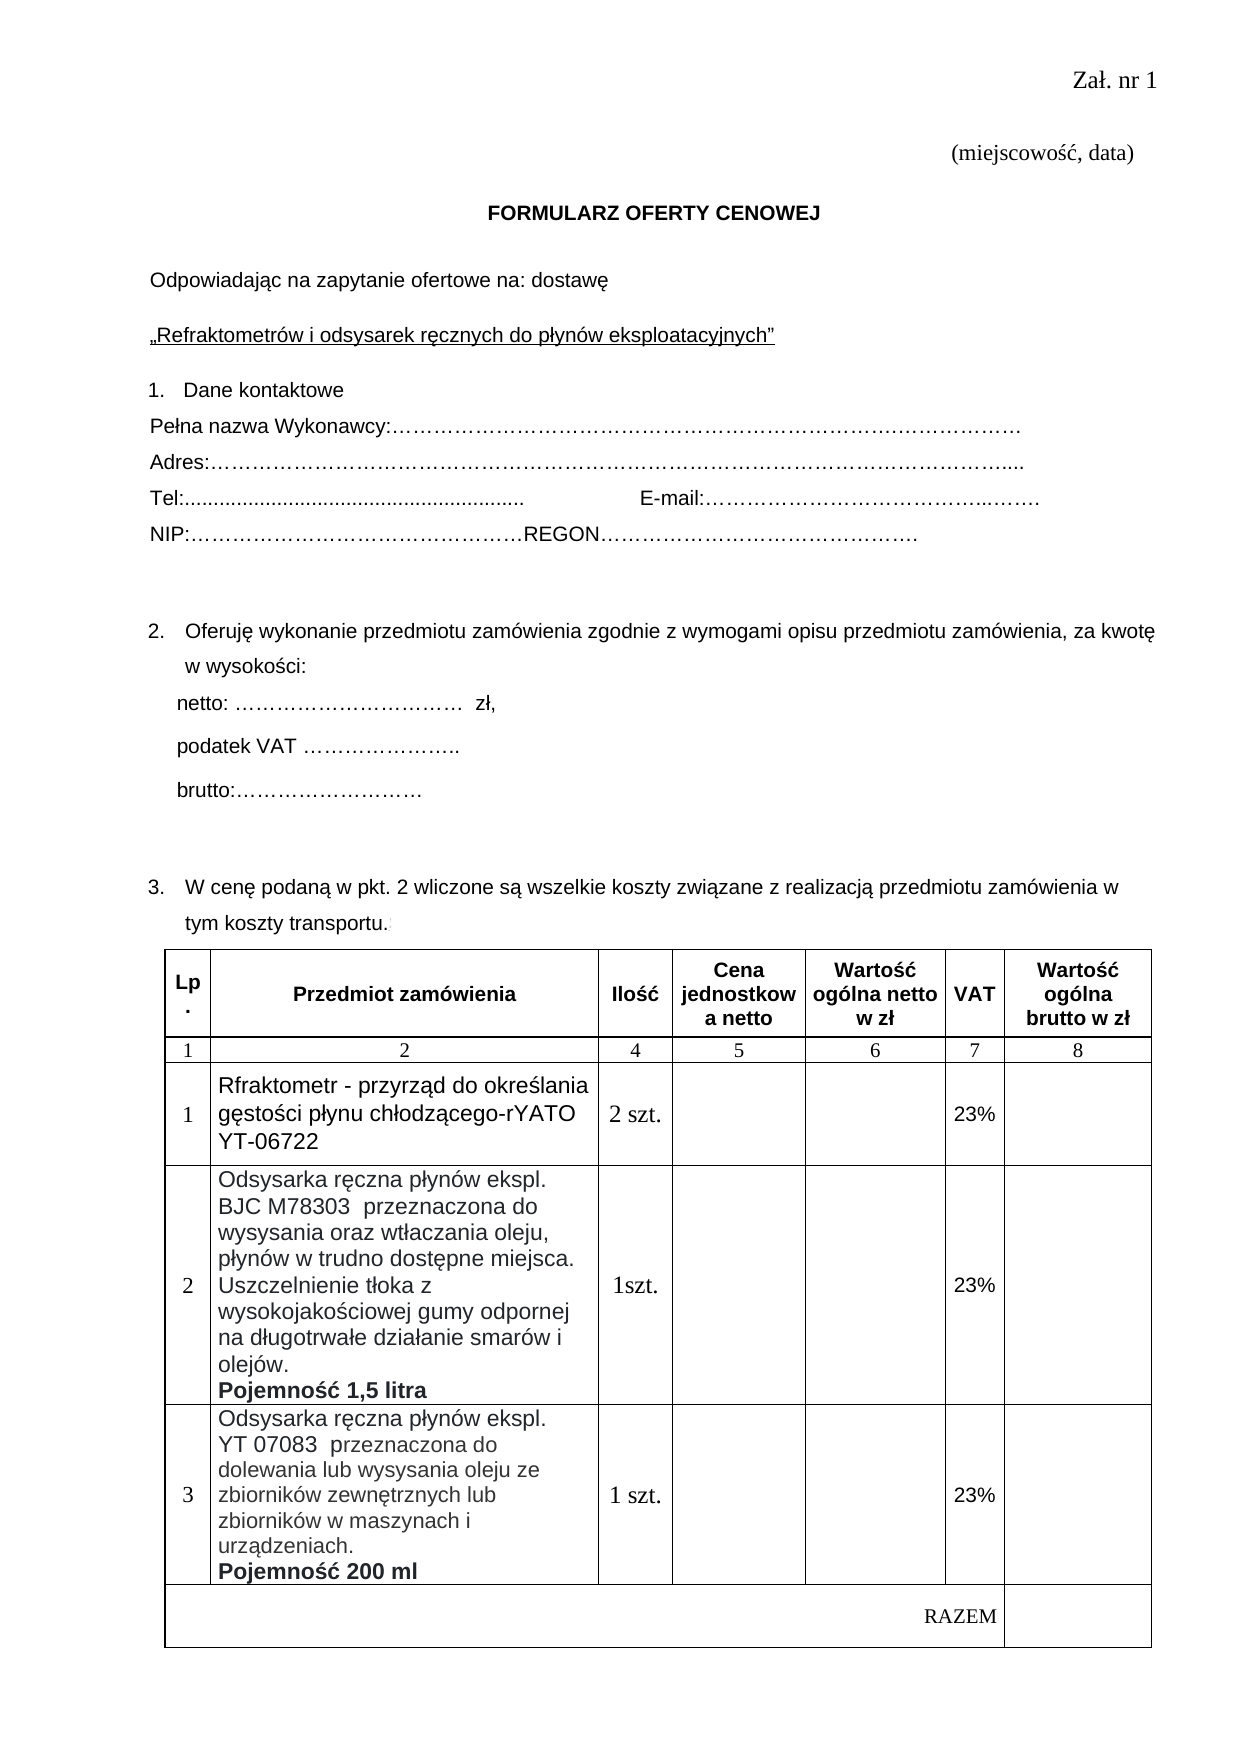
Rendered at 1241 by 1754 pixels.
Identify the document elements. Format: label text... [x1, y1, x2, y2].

text Adres:…………………………………………………………………………………………………….... [149, 450, 1157, 474]
table_cell 23% [946, 1063, 1004, 1165]
table_cell [673, 1063, 805, 1165]
table_cell 4 [599, 1038, 672, 1062]
table_cell 2 szt. [599, 1063, 672, 1165]
list Oferuję wykonanie przedmiotu zamówienia zgodnie z wymogami opisu przedmiotu zamówienia, za kwotę w wysokości: [148, 618, 1157, 678]
table_header Ilość [599, 950, 672, 1036]
text Odpowiadając na zapytanie ofertowe na: dostawę [149, 268, 1157, 292]
table_cell [673, 1166, 805, 1403]
table_cell 2 [166, 1166, 210, 1403]
text Tel:........................................................... E-mail:…………………………………...……. [149, 486, 1157, 509]
text brutto:……………………… [148, 778, 1157, 802]
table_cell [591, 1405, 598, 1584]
table_cell 6 [806, 1038, 945, 1062]
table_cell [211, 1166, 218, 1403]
table_cell 1 szt. [599, 1405, 672, 1584]
table_cell [673, 1405, 805, 1584]
text (miejscowość, data) [148, 139, 1134, 166]
table_cell 23% [946, 1166, 1004, 1403]
list W cenę podaną w pkt. 2 wliczone są wszelkie koszty związane z realizacją przedmiotu zamówienia w tym koszty transportu. [148, 875, 1157, 934]
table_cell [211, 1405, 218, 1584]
table_header Wartość ogólna brutto w zł [1005, 950, 1151, 1036]
picture [388, 918, 392, 931]
table_cell [806, 1166, 945, 1403]
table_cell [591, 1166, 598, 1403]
text Pełna nazwa Wykonawcy:……………………………………………………………….……………… [149, 414, 1157, 438]
table_cell 7 [946, 1038, 1004, 1062]
text NIP:…………………………………………REGON………………………………………. [149, 522, 1157, 546]
table_cell [806, 1405, 945, 1584]
table_cell 1 [166, 1063, 210, 1165]
table_cell [806, 1063, 945, 1165]
text FORMULARZ OFERTY CENOWEJ [236, 201, 1072, 225]
text netto: …………………………… zł, [148, 690, 761, 714]
table_cell [1005, 1063, 1151, 1165]
text Zał. nr 1 [148, 65, 1157, 94]
table_cell 1szt. [599, 1166, 672, 1403]
table_header Wartość ogólna netto w zł [806, 950, 945, 1036]
text podatek VAT ………………….. [148, 734, 761, 758]
table_cell [1005, 1166, 1151, 1403]
table_cell 3 [166, 1405, 210, 1584]
table_cell 23% [946, 1405, 1004, 1584]
table_header VAT [946, 950, 1004, 1036]
table_header Lp. [166, 950, 210, 1036]
table_cell 2 [211, 1038, 598, 1062]
table_cell 5 [673, 1038, 805, 1062]
table_cell [1005, 1405, 1151, 1584]
table_header Cena jednostkowa netto [673, 950, 805, 1036]
table_cell 8 [1005, 1038, 1151, 1062]
list Dane kontaktowe [148, 378, 1157, 402]
table_cell Rfraktometr - przyrząd do określania gęstości płynu chłodzącego-rYATO YT-06722 [211, 1063, 598, 1165]
table_cell 1 [166, 1038, 210, 1062]
table_header Przedmiot zamówienia [211, 950, 598, 1036]
table_cell RAZEM [166, 1585, 1004, 1647]
table_cell [1005, 1585, 1151, 1647]
text „Refraktometrów i odsysarek ręcznych do płynów eksploatacyjnych” [149, 323, 1157, 347]
